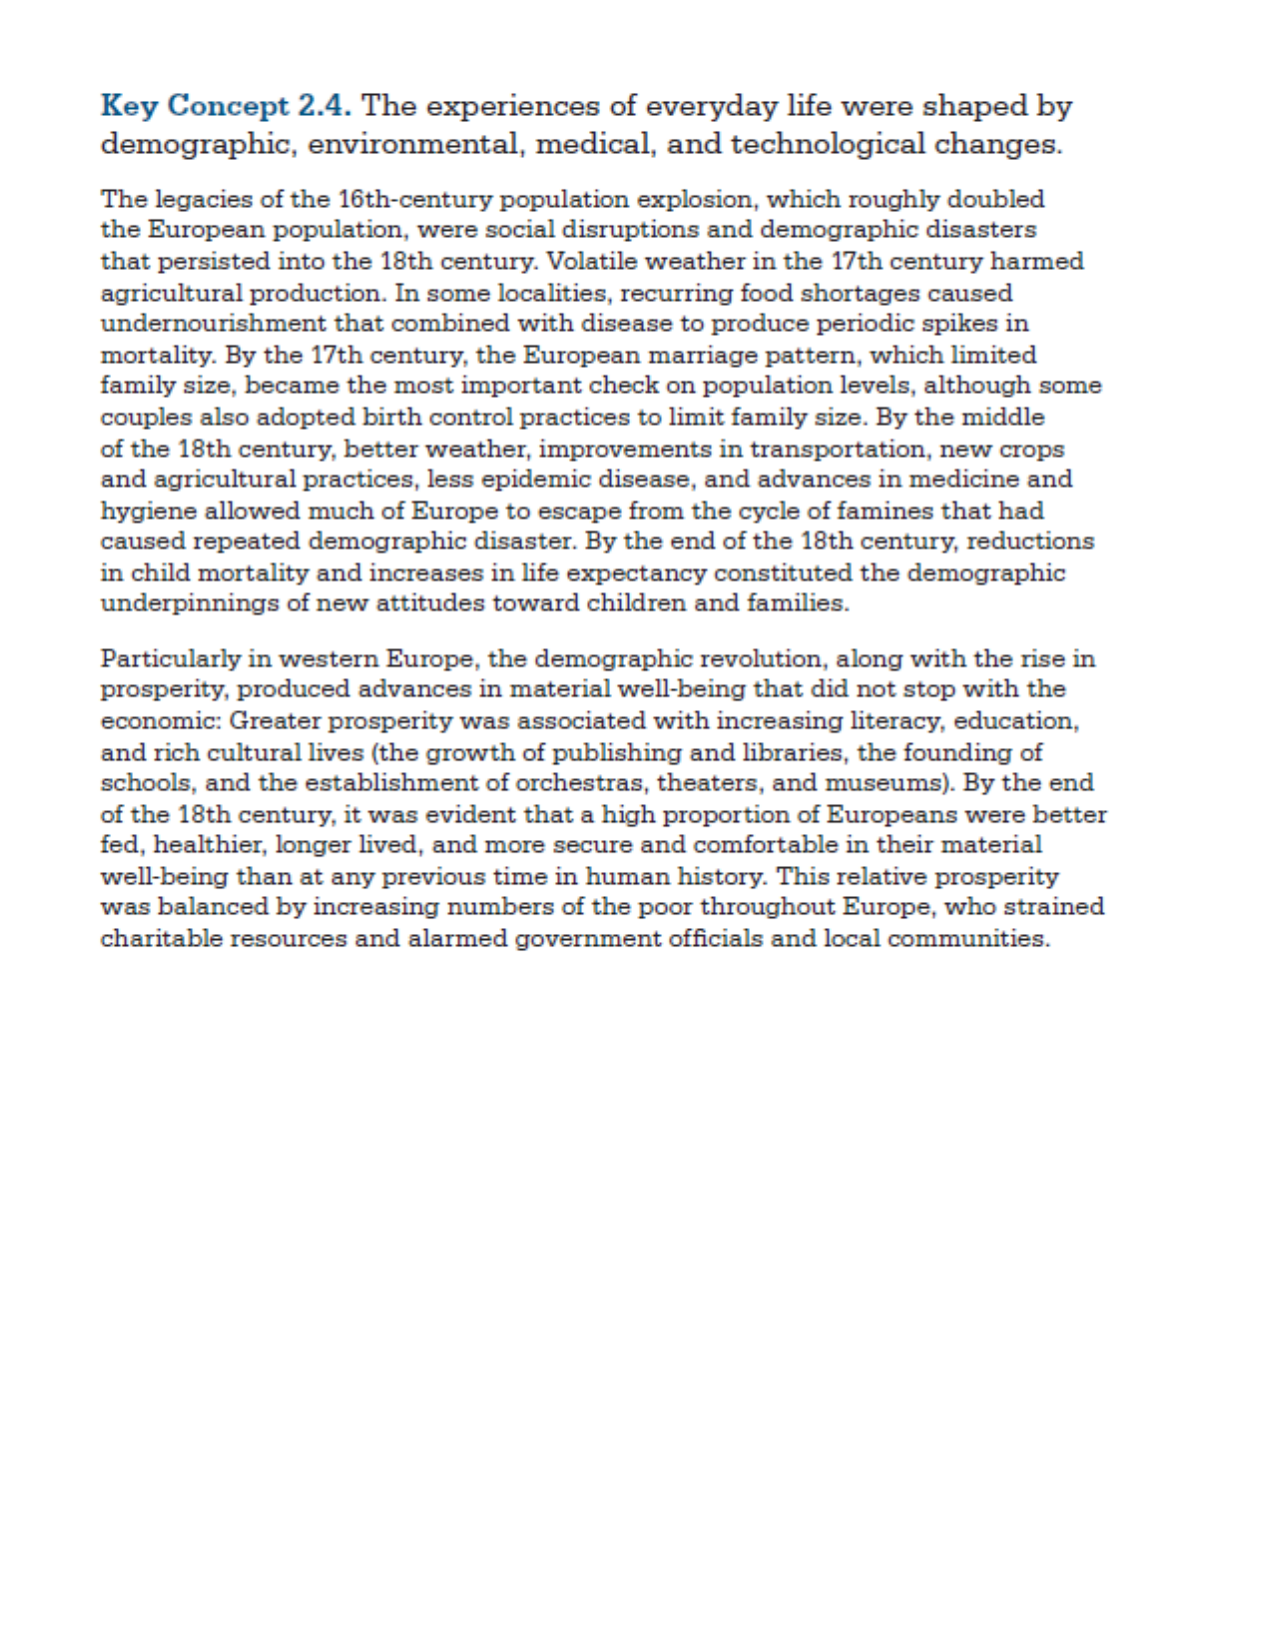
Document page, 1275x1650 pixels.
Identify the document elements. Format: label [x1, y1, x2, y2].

picture [75, 75, 1157, 991]
